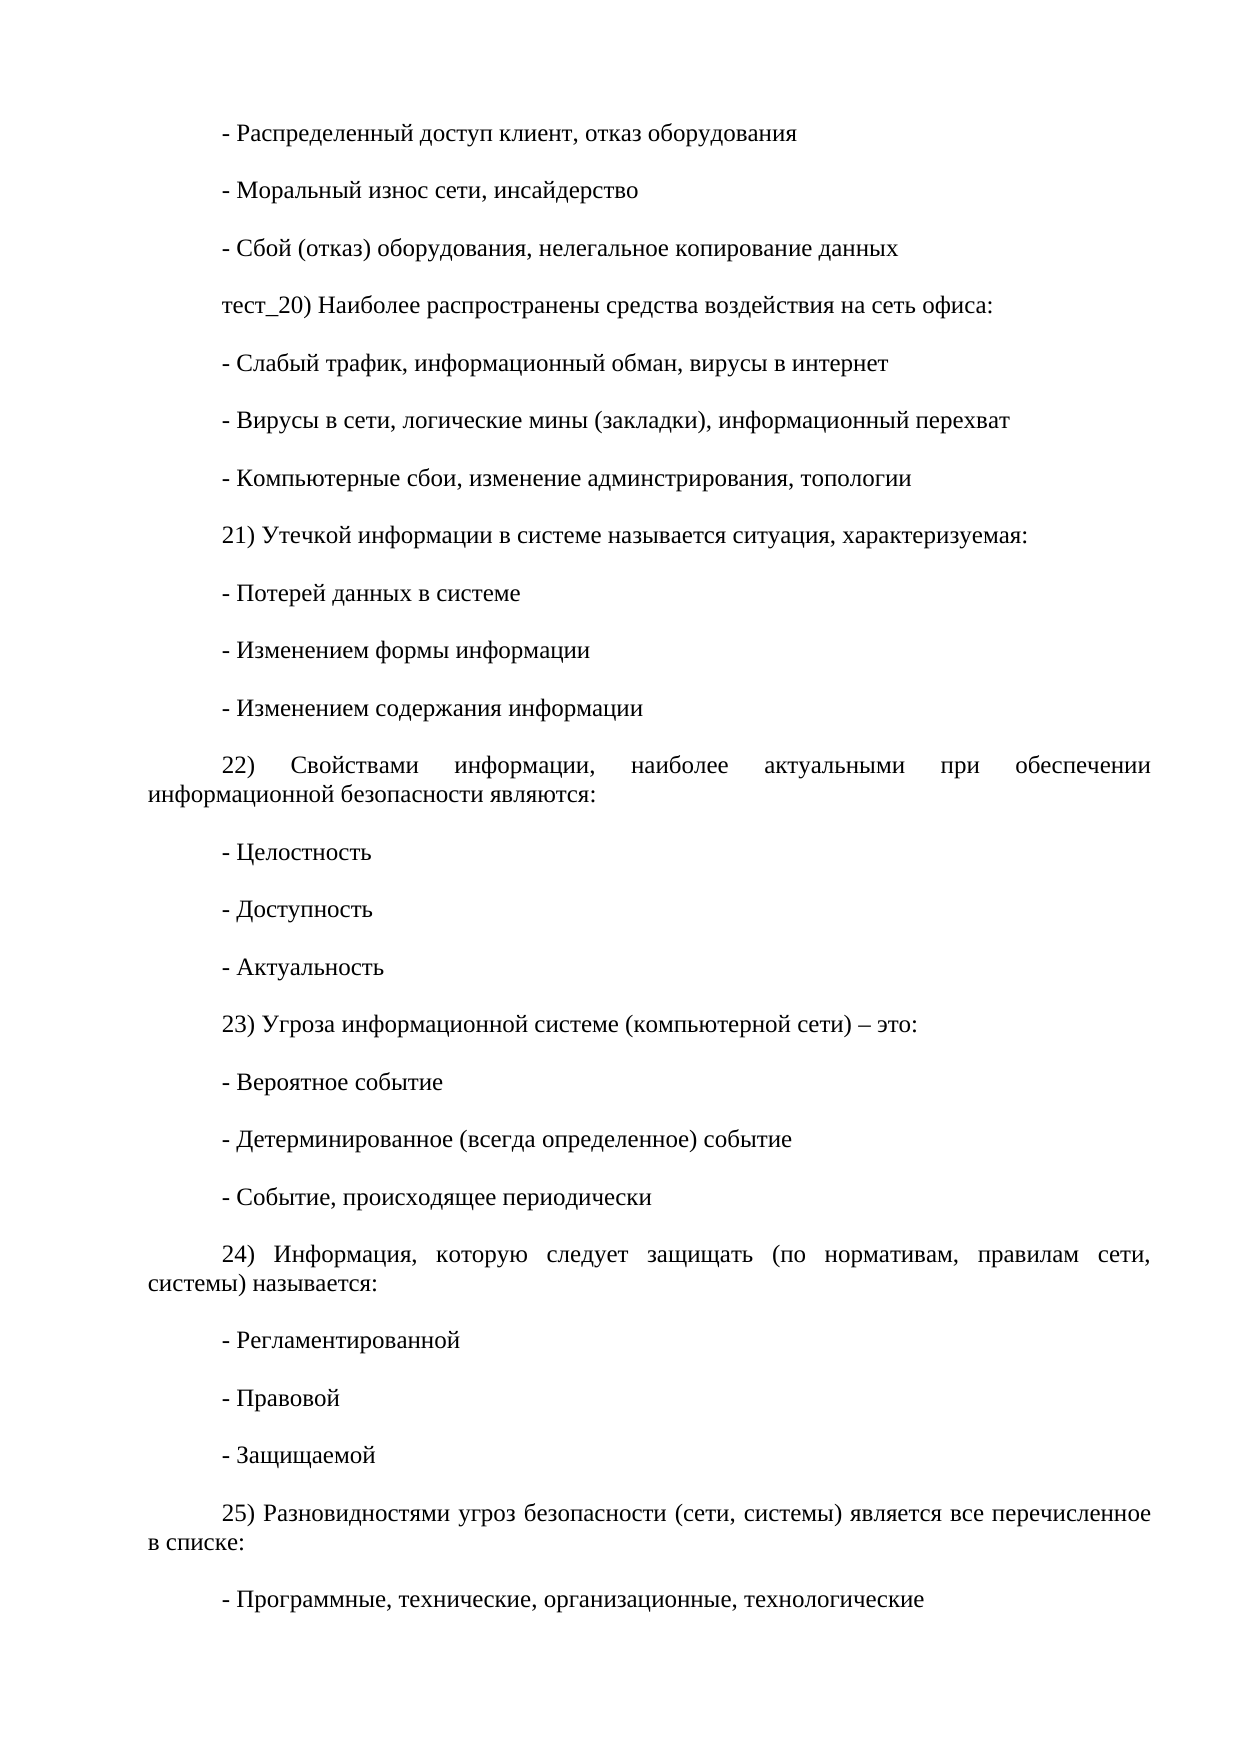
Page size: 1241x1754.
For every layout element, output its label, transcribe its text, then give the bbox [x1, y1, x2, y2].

text - Сбой (отказ) оборудования, нелегальное копирование данных [148, 233, 1152, 262]
text - Актуальность [148, 952, 1152, 981]
text 23) Угроза информационной системе (компьютерной сети) – это: [148, 1009, 1152, 1038]
text 24) Информация, которую следует защищать (по нормативам, правилам сети, системы) называется: [148, 1239, 1152, 1297]
text - Правовой [148, 1383, 1152, 1412]
text тест_20) Наиболее распространены средства воздействия на сеть офиса: [148, 291, 1152, 319]
text - Слабый трафик, информационный обман, вирусы в интернет [148, 348, 1152, 377]
text - Компьютерные сбои, изменение админстрирования, топологии [148, 463, 1152, 492]
text - Распределенный доступ клиент, отказ оборудования [148, 118, 1152, 147]
text - Изменением содержания информации [148, 693, 1152, 722]
text - Доступность [148, 894, 1152, 923]
text 21) Утечкой информации в системе называется ситуация, характеризуемая: [148, 521, 1152, 549]
text - Программные, технические, организационные, технологические [148, 1584, 1152, 1613]
text 22) Свойствами информации, наиболее актуальными при обеспечении информационной безопасности являются: [148, 751, 1152, 808]
text - Потерей данных в системе [148, 578, 1152, 607]
text - Защищаемой [148, 1441, 1152, 1469]
text - Вирусы в сети, логические мины (закладки), информационный перехват [148, 406, 1152, 434]
text - Изменением формы информации [148, 636, 1152, 664]
text - Регламентированной [148, 1326, 1152, 1354]
text - Вероятное событие [148, 1067, 1152, 1096]
text 25) Разновидностями угроз безопасности (сети, системы) является все перечисленное в списке: [148, 1498, 1152, 1556]
text - Целостность [148, 837, 1152, 866]
text - Детерминированное (всегда определенное) событие [148, 1124, 1152, 1153]
text - Событие, происходящее периодически [148, 1182, 1152, 1211]
text - Моральный износ сети, инсайдерство [148, 176, 1152, 204]
